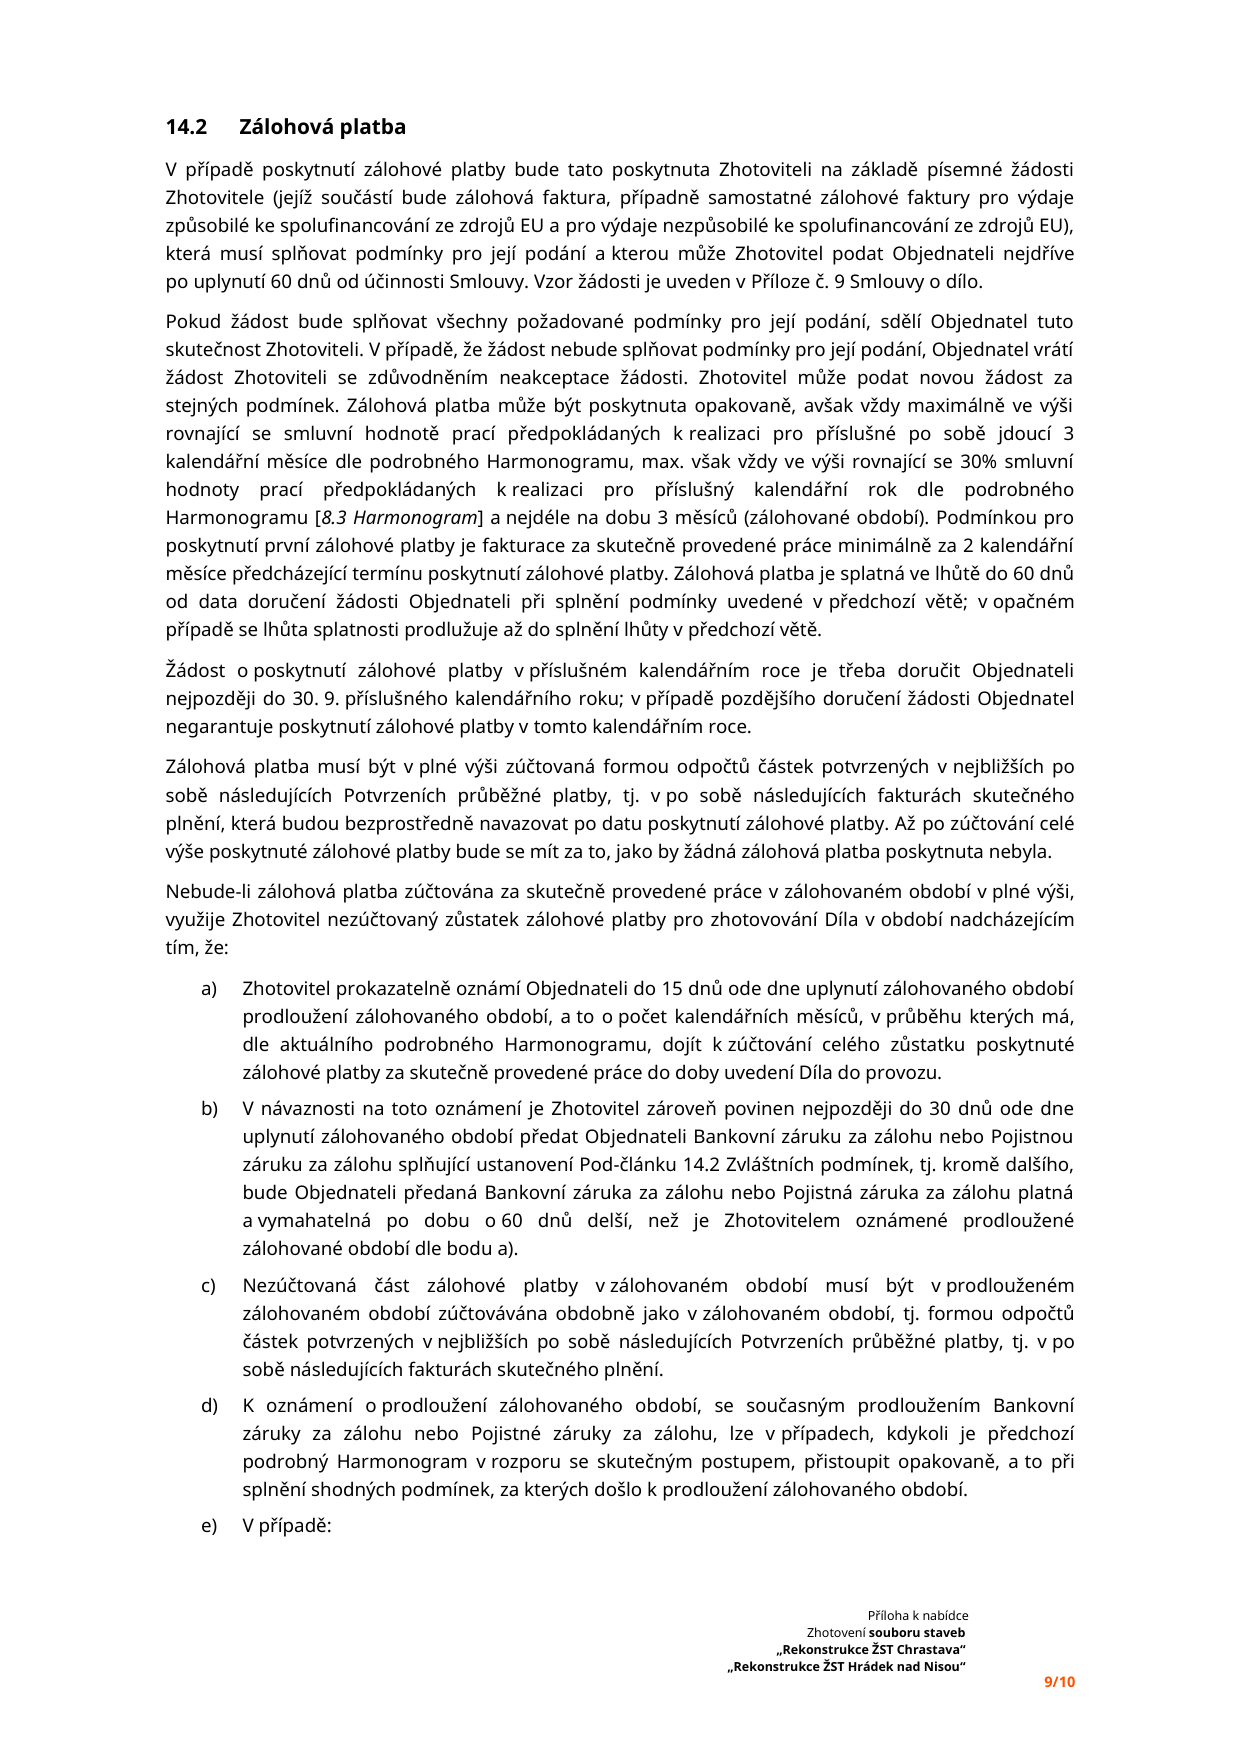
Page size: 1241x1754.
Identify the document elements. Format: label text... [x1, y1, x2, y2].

text Nebude-li zálohová platba zúčtována za skutečně provedené práce v zálohovaném období v plné výši, využije Zhotovitel nezúčtovaný zůstatek zálohové platby pro zhotovování Díla v období nadcházejícím tím, že: [165, 878, 1075, 960]
text Pokud žádost bude splňovat všechny požadované podmínky pro její podání, sdělí Objednatel tuto skutečnost Zhotoviteli. V případě, že žádost nebude splňovat podmínky pro její podání, Objednatel vrátí žádost Zhotoviteli se zdůvodněním neakceptace žádosti. Zhotovitel může podat novou žádost za stejných podmínek. Zálohová platba může být poskytnuta opakovaně, avšak vždy maximálně ve výši rovnající se smluvní hodnotě prací předpokládaných k realizaci pro příslušné po sobě jdoucí 3 kalendářní měsíce dle podrobného Harmonogramu, max. však vždy ve výši rovnající se 30% smluvní hodnoty prací předpokládaných k realizaci pro příslušný kalendářní rok dle podrobného Harmonogramu [8.3 Harmonogram] a nejdéle na dobu 3 měsíců (zálohované období). Podmínkou pro poskytnutí první zálohové platby je fakturace za skutečně provedené práce minimálně za 2 kalendářní měsíce předcházející termínu poskytnutí zálohové platby. Zálohová platba je splatná ve lhůtě do 60 dnů od data doručení žádosti Objednateli při splnění podmínky uvedené v předchozí větě; v opačném případě se lhůta splatnosti prodlužuje až do splnění lhůty v předchozí větě. [165, 308, 1075, 642]
text V návaznosti na toto oznámení je Zhotovitel zároveň povinen nejpozději do 30 dnů ode dne uplynutí zálohovaného období předat Objednateli Bankovní záruku za zálohu nebo Pojistnou záruku za zálohu splňující ustanovení Pod-článku 14.2 Zvláštních podmínek, tj. kromě dalšího, bude Objednateli předaná Bankovní záruka za zálohu nebo Pojistná záruka za zálohu platná a vymahatelná po dobu o 60 dnů delší, než je Zhotovitelem oznámené prodloužené zálohované období dle bodu a). [201, 1095, 1075, 1261]
list Zhotovitel prokazatelně oznámí Objednateli do 15 dnů ode dne uplynutí zálohovaného období prodloužení zálohovaného období, a to o počet kalendářních měsíců, v průběhu kterých má, dle aktuálního podrobného Harmonogramu, dojít k zúčtování celého zůstatku poskytnuté zálohové platby za skutečně provedené práce do doby uvedení Díla do provozu. [201, 975, 1075, 1084]
text K oznámení o prodloužení zálohovaného období, se současným prodloužením Bankovní záruky za zálohu nebo Pojistné záruky za zálohu, lze v případech, kdykoli je předchozí podrobný Harmonogram v rozporu se skutečným postupem, přistoupit opakovaně, a to při splnění shodných podmínek, za kterých došlo k prodloužení zálohovaného období. [201, 1392, 1075, 1502]
text Nezúčtovaná část zálohové platby v zálohovaném období musí být v prodlouženém zálohovaném období zúčtovávána obdobně jako v zálohovaném období, tj. formou odpočtů částek potvrzených v nejbližších po sobě následujících Potvrzeních průběžné platby, tj. v po sobě následujících fakturách skutečného plnění. [201, 1272, 1075, 1381]
text 14.2 Zálohová platba [165, 112, 1075, 141]
text Žádost o poskytnutí zálohové platby v příslušném kalendářním roce je třeba doručit Objednateli nejpozději do 30. 9. příslušného kalendářního roku; v případě pozdějšího doručení žádosti Objednatel negarantuje poskytnutí zálohové platby v tomto kalendářním roce. [165, 657, 1075, 739]
text Zálohová platba musí být v plné výši zúčtovaná formou odpočtů částek potvrzených v nejbližších po sobě následujících Potvrzeních průběžné platby, tj. v po sobě následujících fakturách skutečného plnění, která budou bezprostředně navazovat po datu poskytnutí zálohové platby. Až po zúčtování celé výše poskytnuté zálohové platby bude se mít za to, jako by žádná zálohová platba poskytnuta nebyla. [165, 754, 1075, 863]
text V případě: [201, 1513, 1075, 1538]
text V případě poskytnutí zálohové platby bude tato poskytnuta Zhotoviteli na základě písemné žádosti Zhotovitele (jejíž součástí bude zálohová faktura, případně samostatné zálohové faktury pro výdaje způsobilé ke spolufinancování ze zdrojů EU a pro výdaje nezpůsobilé ke spolufinancování ze zdrojů EU), která musí splňovat podmínky pro její podání a kterou může Zhotovitel podat Objednateli nejdříve po uplynutí 60 dnů od účinnosti Smlouvy. Vzor žádosti je uveden v Příloze č. 9 Smlouvy o dílo. [165, 156, 1075, 293]
